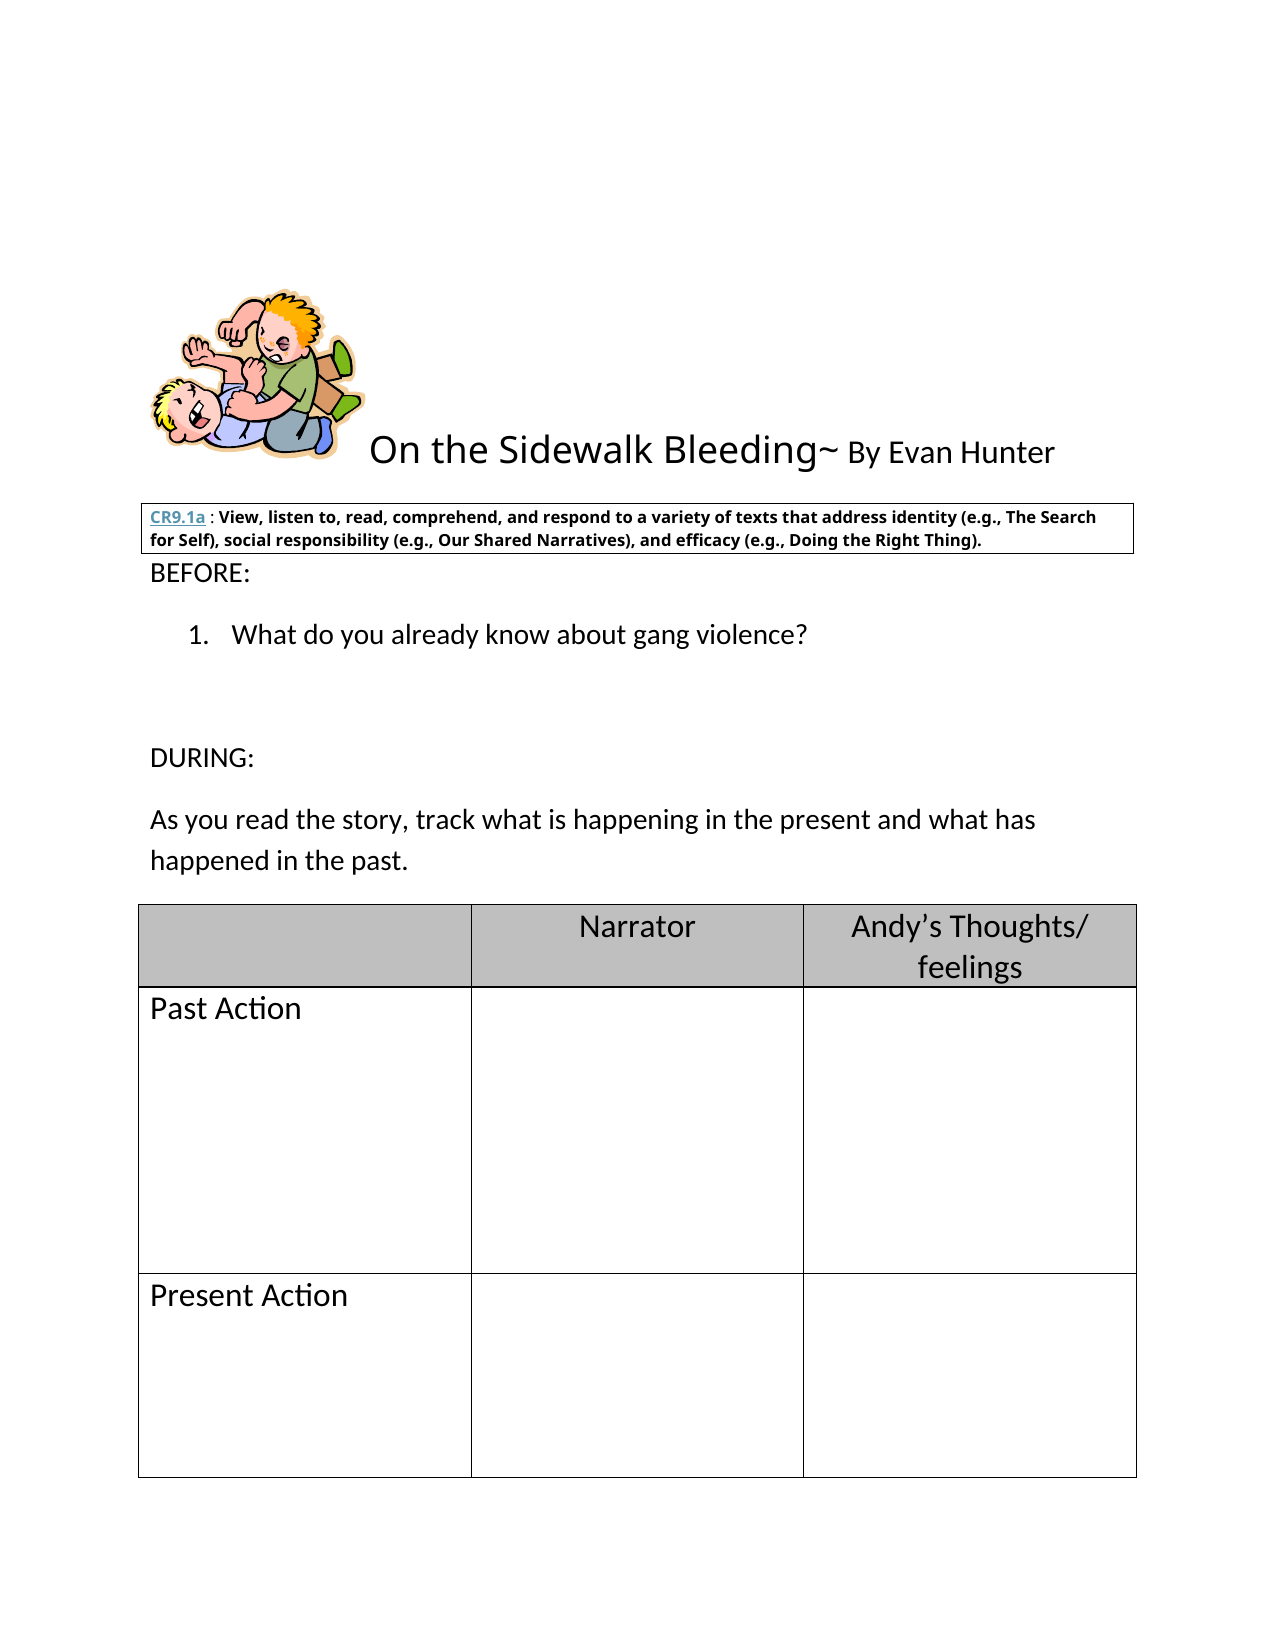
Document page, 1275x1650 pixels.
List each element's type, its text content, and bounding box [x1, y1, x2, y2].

table_header [139, 905, 471, 986]
text On the Sidewalk Bleeding~ By Evan Hunter [150, 285, 1125, 474]
table_cell [472, 1274, 803, 1477]
table_cell [804, 988, 1136, 1272]
table_cell [804, 1274, 1136, 1477]
text BEFORE: [150, 554, 1125, 590]
table_cell Past Action [139, 988, 471, 1272]
table_header Andy’s Thoughts/ feelings [804, 905, 1136, 986]
text CR9.1a : View, listen to, read, comprehend, and respond to a variety of texts that address identity (e.g., The Search for Self), social responsibility (e.g., Our Shared Narratives), and efficacy (e.g., Doing the Right Thing). [142, 504, 1133, 553]
table_cell Present Action [139, 1274, 471, 1477]
text As you read the story, track what is happening in the present and what has happened in the past. [150, 801, 1125, 878]
text DURING: [150, 739, 1125, 775]
list What do you already know about gang violence? [187, 616, 1125, 651]
table_cell [472, 988, 803, 1272]
table_header Narrator [472, 905, 803, 986]
